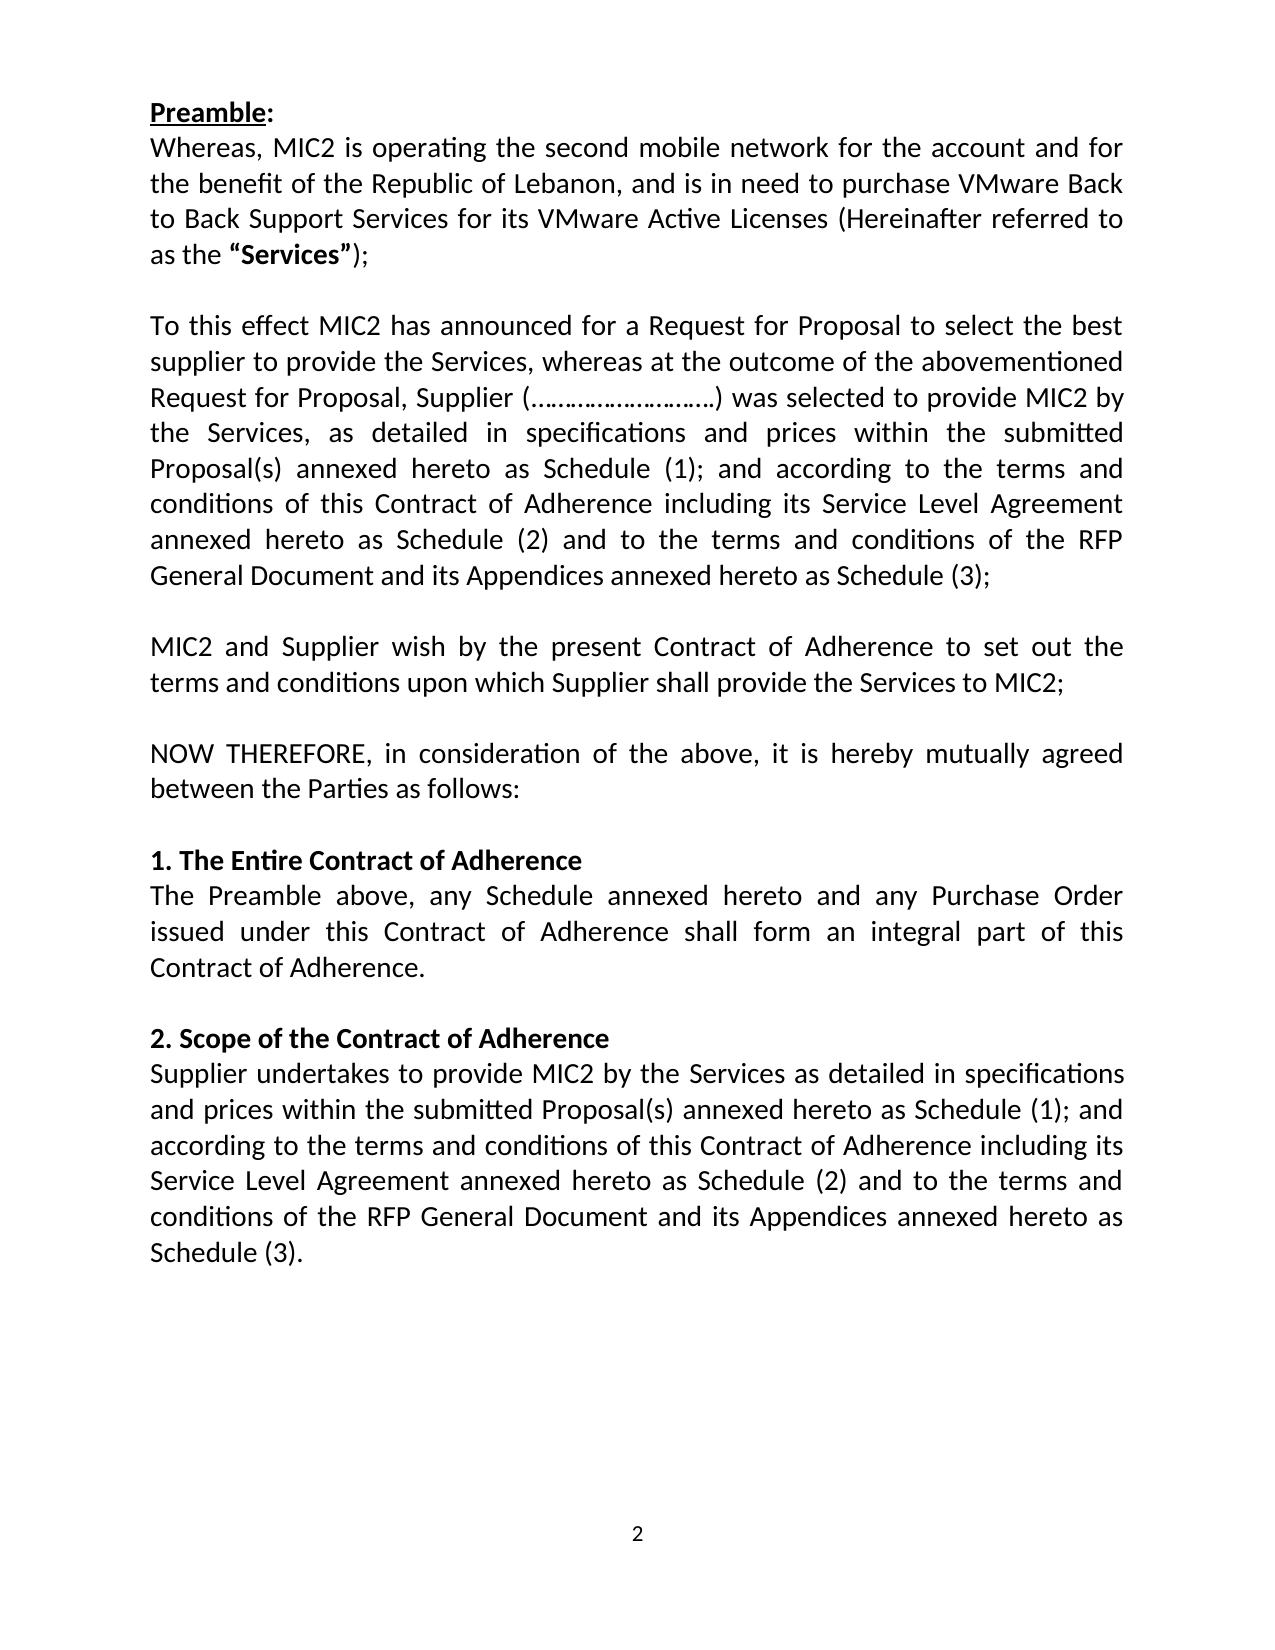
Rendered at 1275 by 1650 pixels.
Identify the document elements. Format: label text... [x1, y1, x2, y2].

text Preamble: [150, 94, 1125, 129]
text Whereas, MIC2 is operating the second mobile network for the account and for the benefit of the Republic of Lebanon, and is in need to purchase VMware Back to Back Support Services for its VMware Active Licenses (Hereinafter referred to as the “Services”); [150, 129, 1125, 272]
text MIC2 and Supplier wish by the present Contract of Adherence to set out the terms and conditions upon which Supplier shall provide the Services to MIC2; [150, 628, 1125, 699]
text The Preamble above, any Schedule annexed hereto and any Purchase Order issued under this Contract of Adherence shall form an integral part of this Contract of Adherence. [150, 877, 1125, 984]
text To this effect MIC2 has announced for a Request for Proposal to select the best supplier to provide the Services, whereas at the outcome of the abovementioned Request for Proposal, Supplier (……………………….) was selected to provide MIC2 by the Services, as detailed in specifications and prices within the submitted Proposal(s) annexed hereto as Schedule (1); and according to the terms and conditions of this Contract of Adherence including its Service Level Agreement annexed hereto as Schedule (2) and to the terms and conditions of the RFP General Document and its Appendices annexed hereto as Schedule (3); [150, 307, 1125, 592]
text 2. Scope of the Contract of Adherence [150, 1020, 1125, 1056]
text Supplier undertakes to provide MIC2 by the Services as detailed in specifications and prices within the submitted Proposal(s) annexed hereto as Schedule (1); and according to the terms and conditions of this Contract of Adherence including its Service Level Agreement annexed hereto as Schedule (2) and to the terms and conditions of the RFP General Document and its Appendices annexed hereto as Schedule (3). [150, 1056, 1125, 1269]
text NOW THEREFORE, in consideration of the above, it is hereby mutually agreed between the Parties as follows: [150, 735, 1125, 806]
text 1. The Entire Contract of Adherence [150, 842, 1125, 877]
